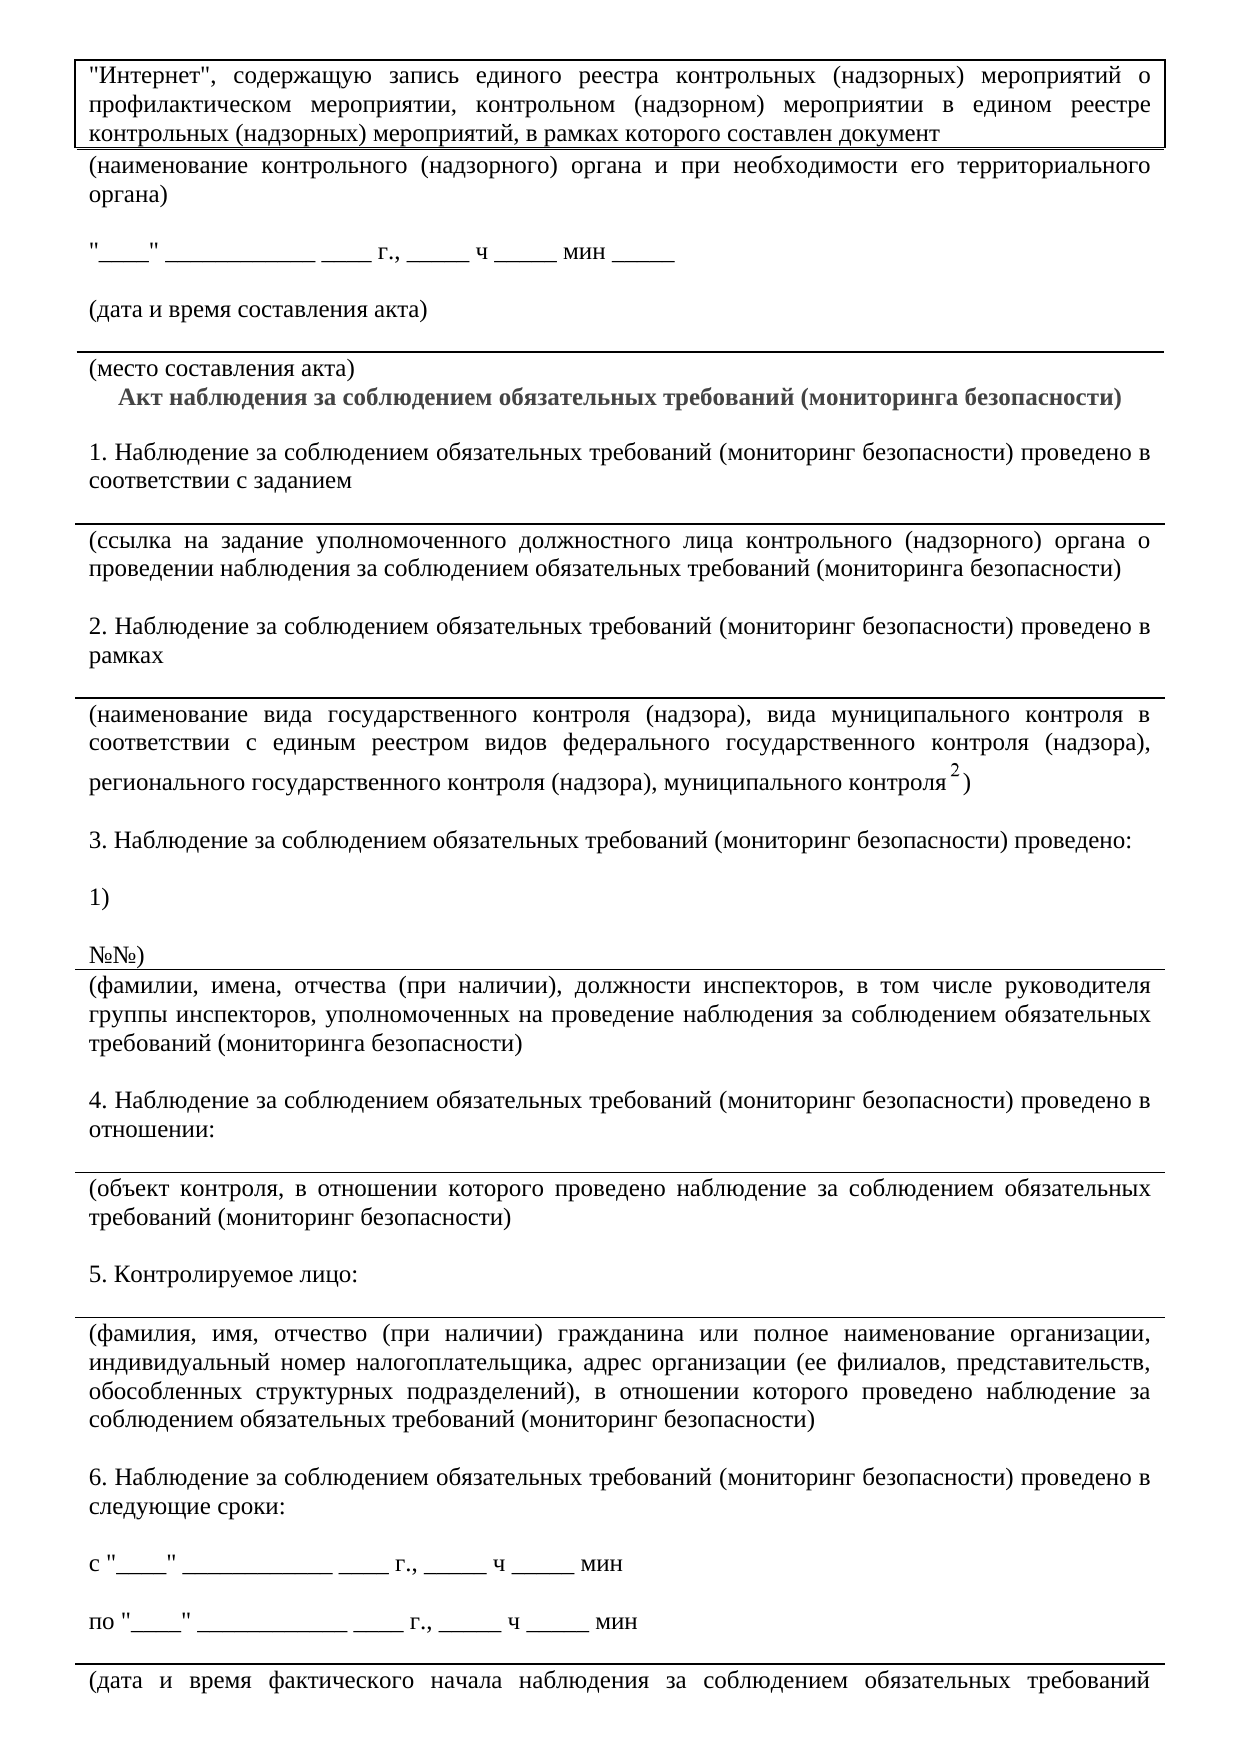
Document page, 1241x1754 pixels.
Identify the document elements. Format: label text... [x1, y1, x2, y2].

text Акт наблюдения за соблюдением обязательных требований (мониторинга безопасности) [75, 382, 1165, 410]
picture [947, 756, 963, 791]
table_cell 1. Наблюдение за соблюдением обязательных требований (мониторинг безопасности) проведено в соответствии с заданием [75, 437, 1165, 523]
table_cell 1) [75, 882, 1165, 940]
table_cell 2. Наблюдение за соблюдением обязательных требований (мониторинг безопасности) проведено в рамках [75, 611, 1165, 697]
table_cell 4. Наблюдение за соблюдением обязательных требований (мониторинг безопасности) проведено в отношении: [75, 1085, 1165, 1171]
table_cell с "____" ____________ ____ г., _____ ч _____ мин [75, 1548, 1165, 1606]
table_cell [75, 1665, 1165, 1693]
table_cell 3. Наблюдение за соблюдением обязательных требований (мониторинг безопасности) проведено: [75, 825, 1165, 882]
table_cell (наименование вида государственного контроля (надзора), вида муниципального контроля в соответствии с единым реестром видов федерального государственного контроля (надзора), регионального государственного контроля (надзора), муниципального контроля) [75, 699, 1165, 825]
table_cell 5. Контролируемое лицо: [75, 1259, 1165, 1317]
table_cell №№) [75, 940, 1165, 968]
table_cell по "____" ____________ ____ г., _____ ч _____ мин [75, 1606, 1165, 1663]
table_cell "____" ____________ ____ г., _____ ч _____ мин _____ [75, 236, 1165, 294]
table_cell (фамилии, имена, отчества (при наличии), должности инспекторов, в том числе руководителя группы инспекторов, уполномоченных на проведение наблюдения за соблюдением обязательных требований (мониторинга безопасности) [75, 970, 1165, 1085]
table_cell (объект контроля, в отношении которого проведено наблюдение за соблюдением обязательных требований (мониторинг безопасности) [75, 1173, 1165, 1259]
table_cell (дата и время составления акта) [75, 294, 1165, 351]
table_cell 6. Наблюдение за соблюдением обязательных требований (мониторинг безопасности) проведено в следующие сроки: [75, 1462, 1165, 1548]
table_cell (ссылка на задание уполномоченного должностного лица контрольного (надзорного) органа о проведении наблюдения за соблюдением обязательных требований (мониторинга безопасности) [75, 525, 1165, 611]
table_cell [76, 61, 1164, 147]
table_cell (фамилия, имя, отчество (при наличии) гражданина или полное наименование организации, индивидуальный номер налогоплательщика, адрес организации (ее филиалов, представительств, обособленных структурных подразделений), в отношении которого проведено наблюдение за соблюдением обязательных требований (мониторинг безопасности) [75, 1318, 1165, 1462]
table_cell (место составления акта) [75, 351, 1165, 382]
table_cell (наименование контрольного (надзорного) органа и при необходимости его территориального органа) [75, 149, 1165, 236]
